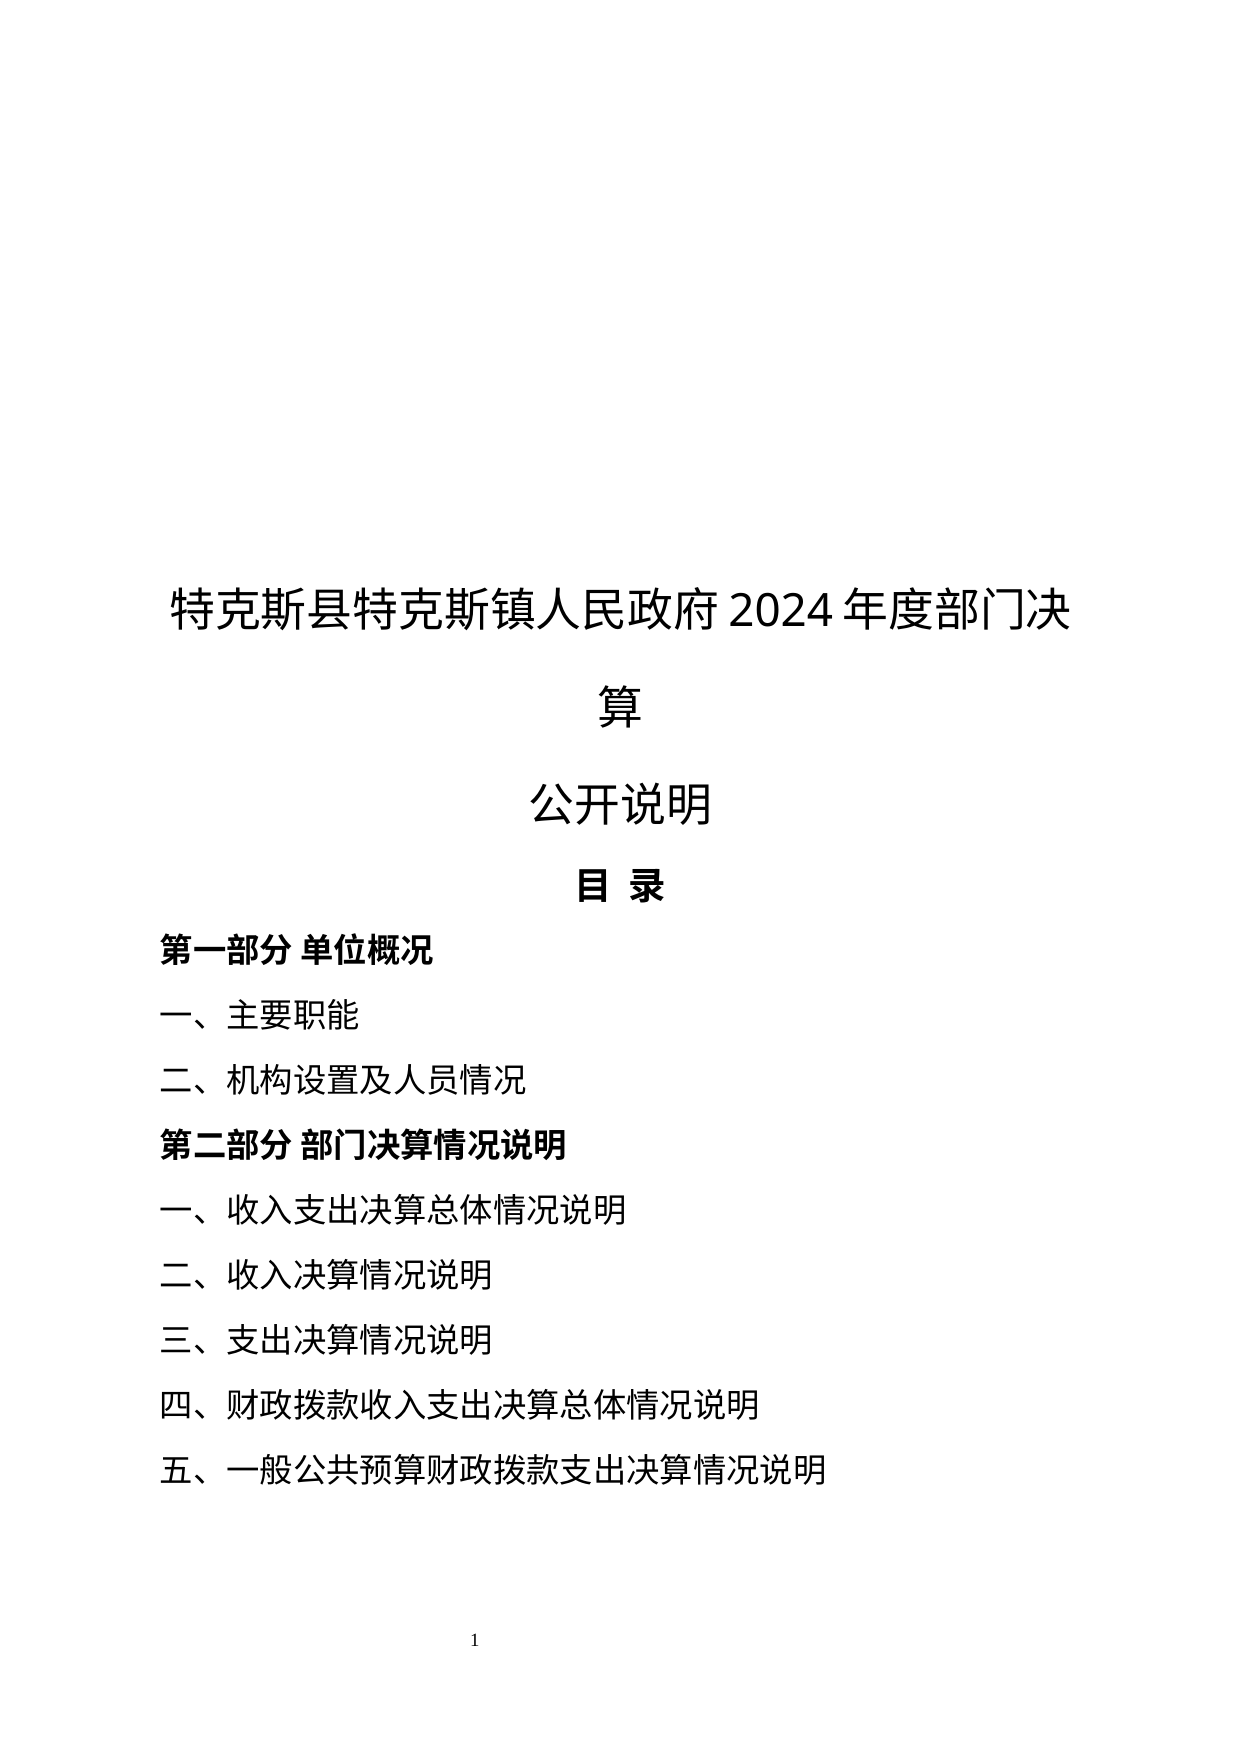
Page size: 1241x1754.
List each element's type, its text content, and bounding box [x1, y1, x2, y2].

text 目 录 [159, 850, 1081, 915]
text 第一部分 单位概况 [159, 915, 1081, 980]
text 五、一般公共预算财政拨款支出决算情况说明 [159, 1435, 1081, 1500]
text 四、财政拨款收入支出决算总体情况说明 [159, 1370, 1081, 1435]
text 一、主要职能 [159, 980, 1081, 1045]
text 一、收入支出决算总体情况说明 [159, 1175, 1081, 1240]
text 公开说明 [159, 753, 1081, 850]
text 特克斯县特克斯镇人民政府2024年度部门决算 [159, 558, 1081, 753]
text 二、机构设置及人员情况 [159, 1045, 1081, 1110]
text 第二部分 部门决算情况说明 [159, 1110, 1081, 1175]
text 二、收入决算情况说明 [159, 1240, 1081, 1305]
text 三、支出决算情况说明 [159, 1305, 1081, 1370]
